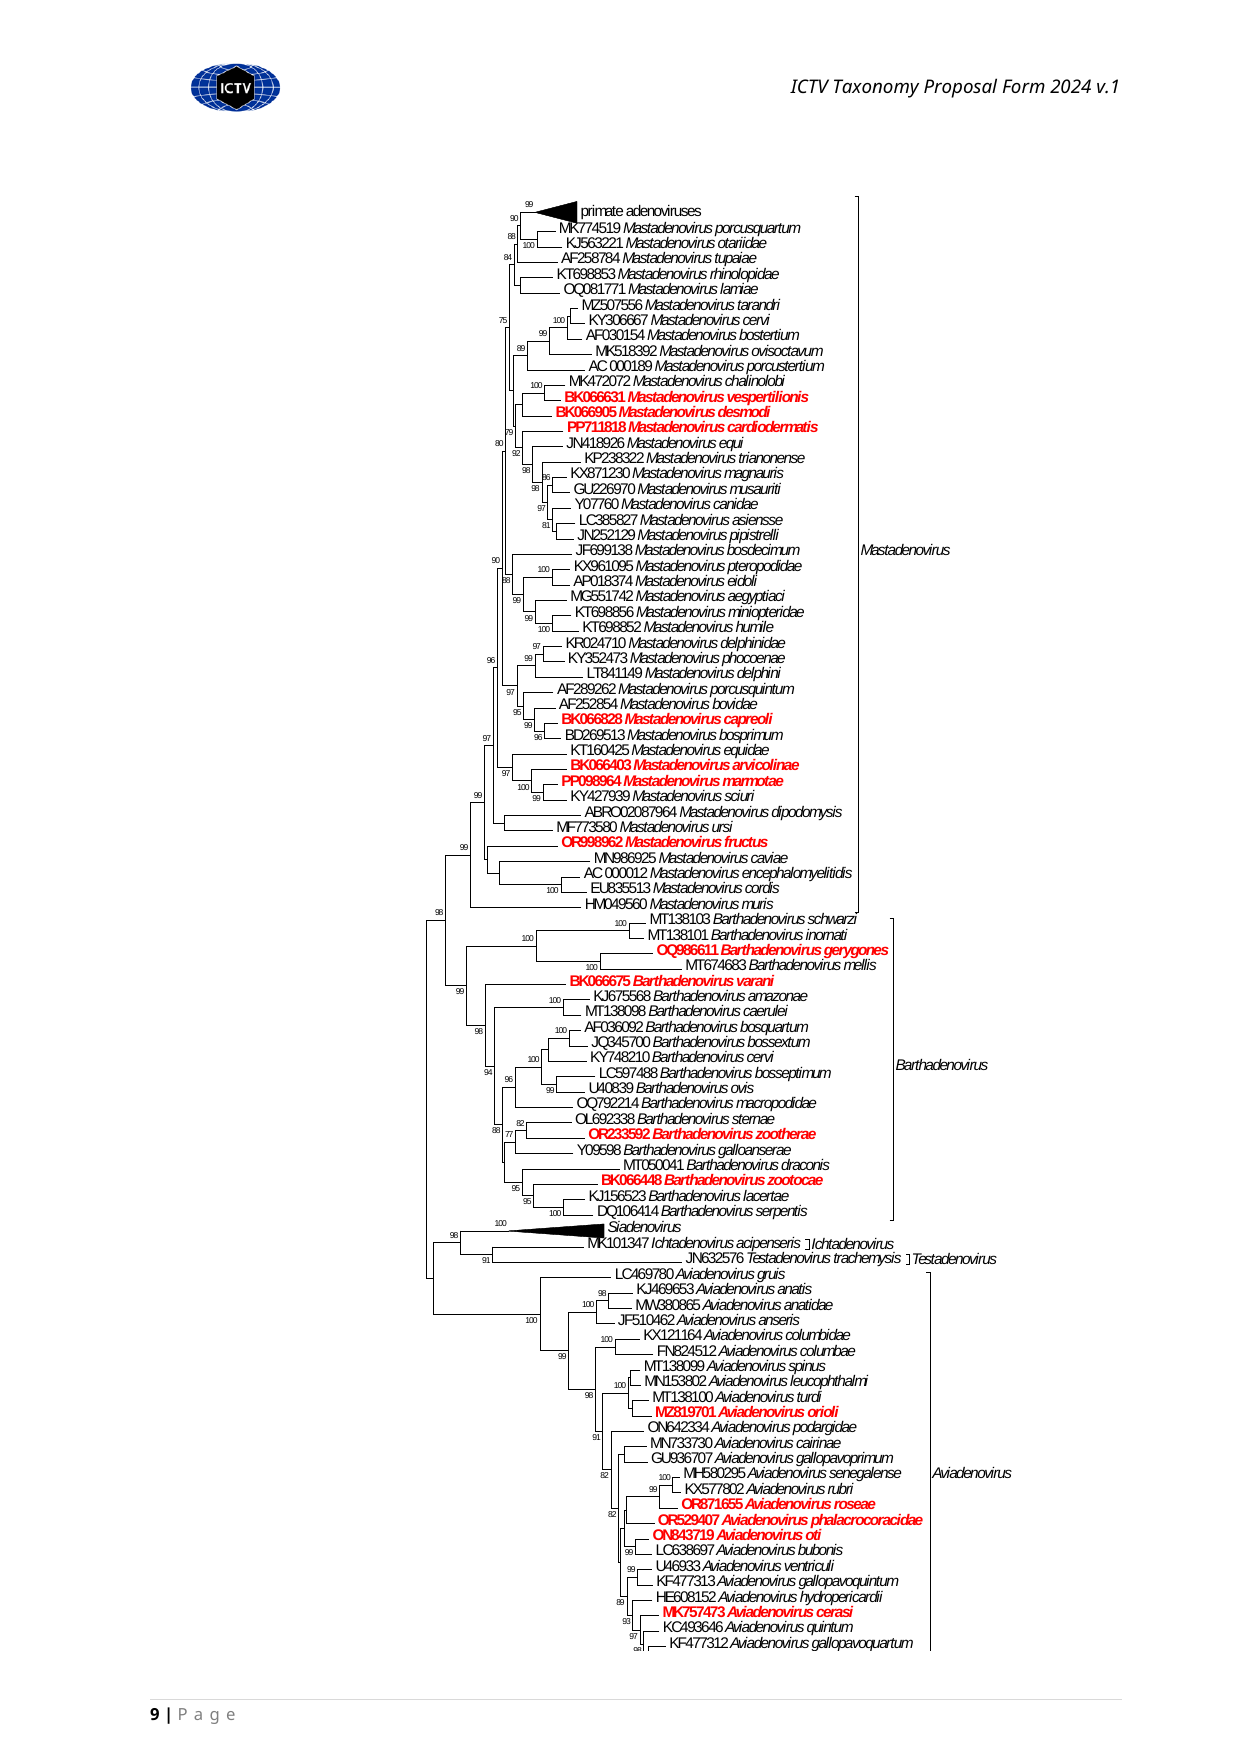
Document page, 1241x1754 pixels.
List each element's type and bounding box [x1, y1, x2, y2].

picture [190, 56, 282, 113]
